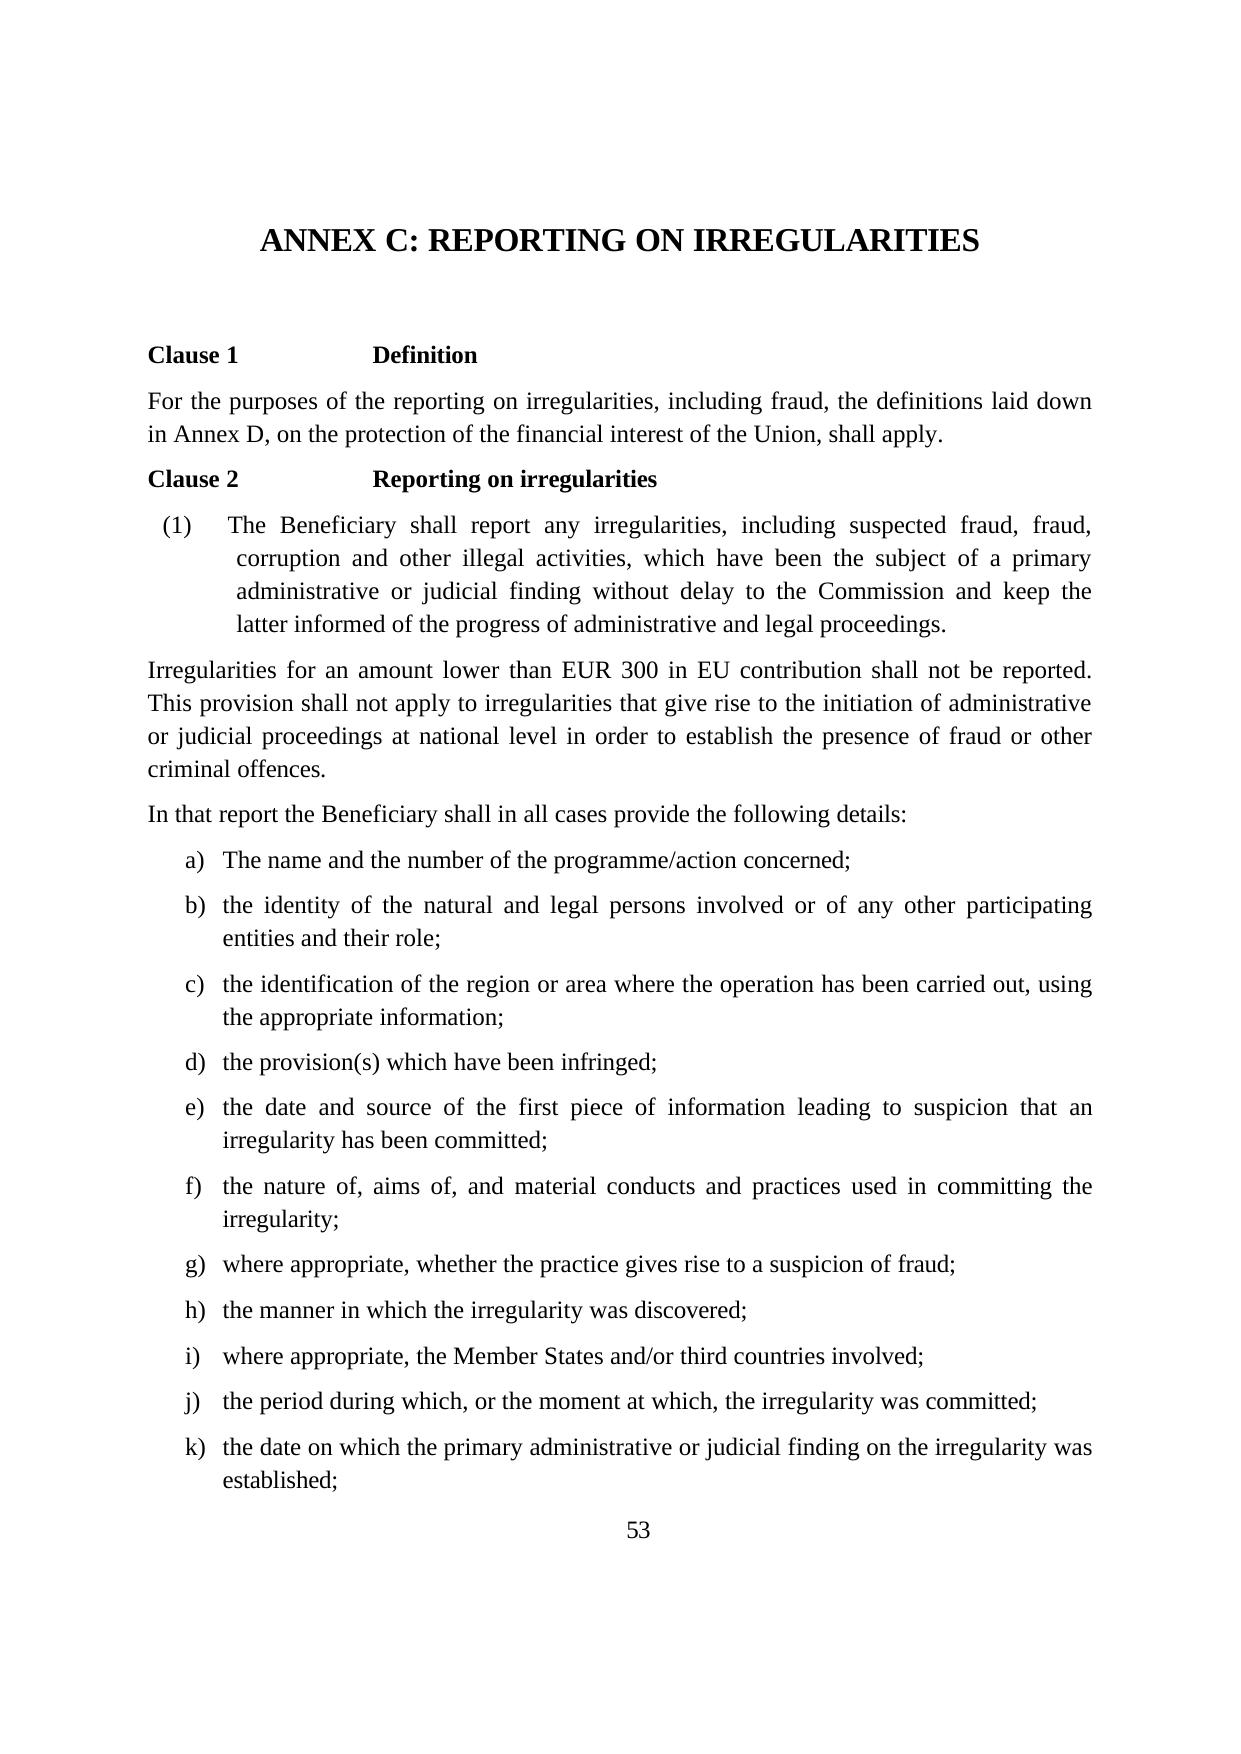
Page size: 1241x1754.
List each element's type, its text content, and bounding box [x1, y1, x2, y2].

list the manner in which the irregularity was discovered; [185, 1295, 1134, 1324]
list the date and source of the first piece of information leading to suspicion that an irregularity has been committed; [185, 1092, 1093, 1154]
subtitle Clause 1 Definition [147, 341, 1134, 369]
list the period during which, or the moment at which, the irregularity was committed; [185, 1386, 1134, 1415]
text In that report the Beneficiary shall in all cases provide the following details: [147, 799, 1134, 828]
subtitle Clause 2 Reporting on irregularities [147, 464, 1134, 493]
list where appropriate, whether the practice gives rise to a suspicion of fraud; [185, 1249, 1134, 1278]
list the provision(s) which have been infringed; [185, 1047, 1134, 1076]
text Irregularities for an amount lower than EUR 300 in EU contribution shall not be reported. This provision shall not apply to irregularities that give rise to the initiation of administrative or judicial proceedings at national level in order to establish the presence of fraud or other criminal offences. [147, 655, 1093, 783]
subtitle ANNEX C: REPORTING ON IRREGULARITIES [144, 221, 1096, 259]
list the identity of the natural and legal persons involved or of any other participating entities and their role; [185, 890, 1093, 952]
list the nature of, aims of, and material conducts and practices used in committing the irregularity; [185, 1171, 1093, 1233]
text For the purposes of the reporting on irregularities, including fraud, the definitions laid down in Annex D, on the protection of the financial interest of the Union, shall apply. [147, 386, 1093, 448]
list The name and the number of the programme/action concerned; [185, 845, 1134, 874]
list where appropriate, the Member States and/or third countries involved; [185, 1341, 1134, 1370]
list the identification of the region or area where the operation has been carried out, using the appropriate information; [185, 969, 1093, 1031]
list the date on which the primary administrative or judicial finding on the irregularity was established; [185, 1432, 1092, 1494]
list The Beneficiary shall report any irregularities, including suspected fraud, fraud, corruption and other illegal activities, which have been the subject of a primary administrative or judicial finding without delay to the Commission and keep the latter informed of the progress of administrative and legal proceedings. [162, 510, 1093, 638]
